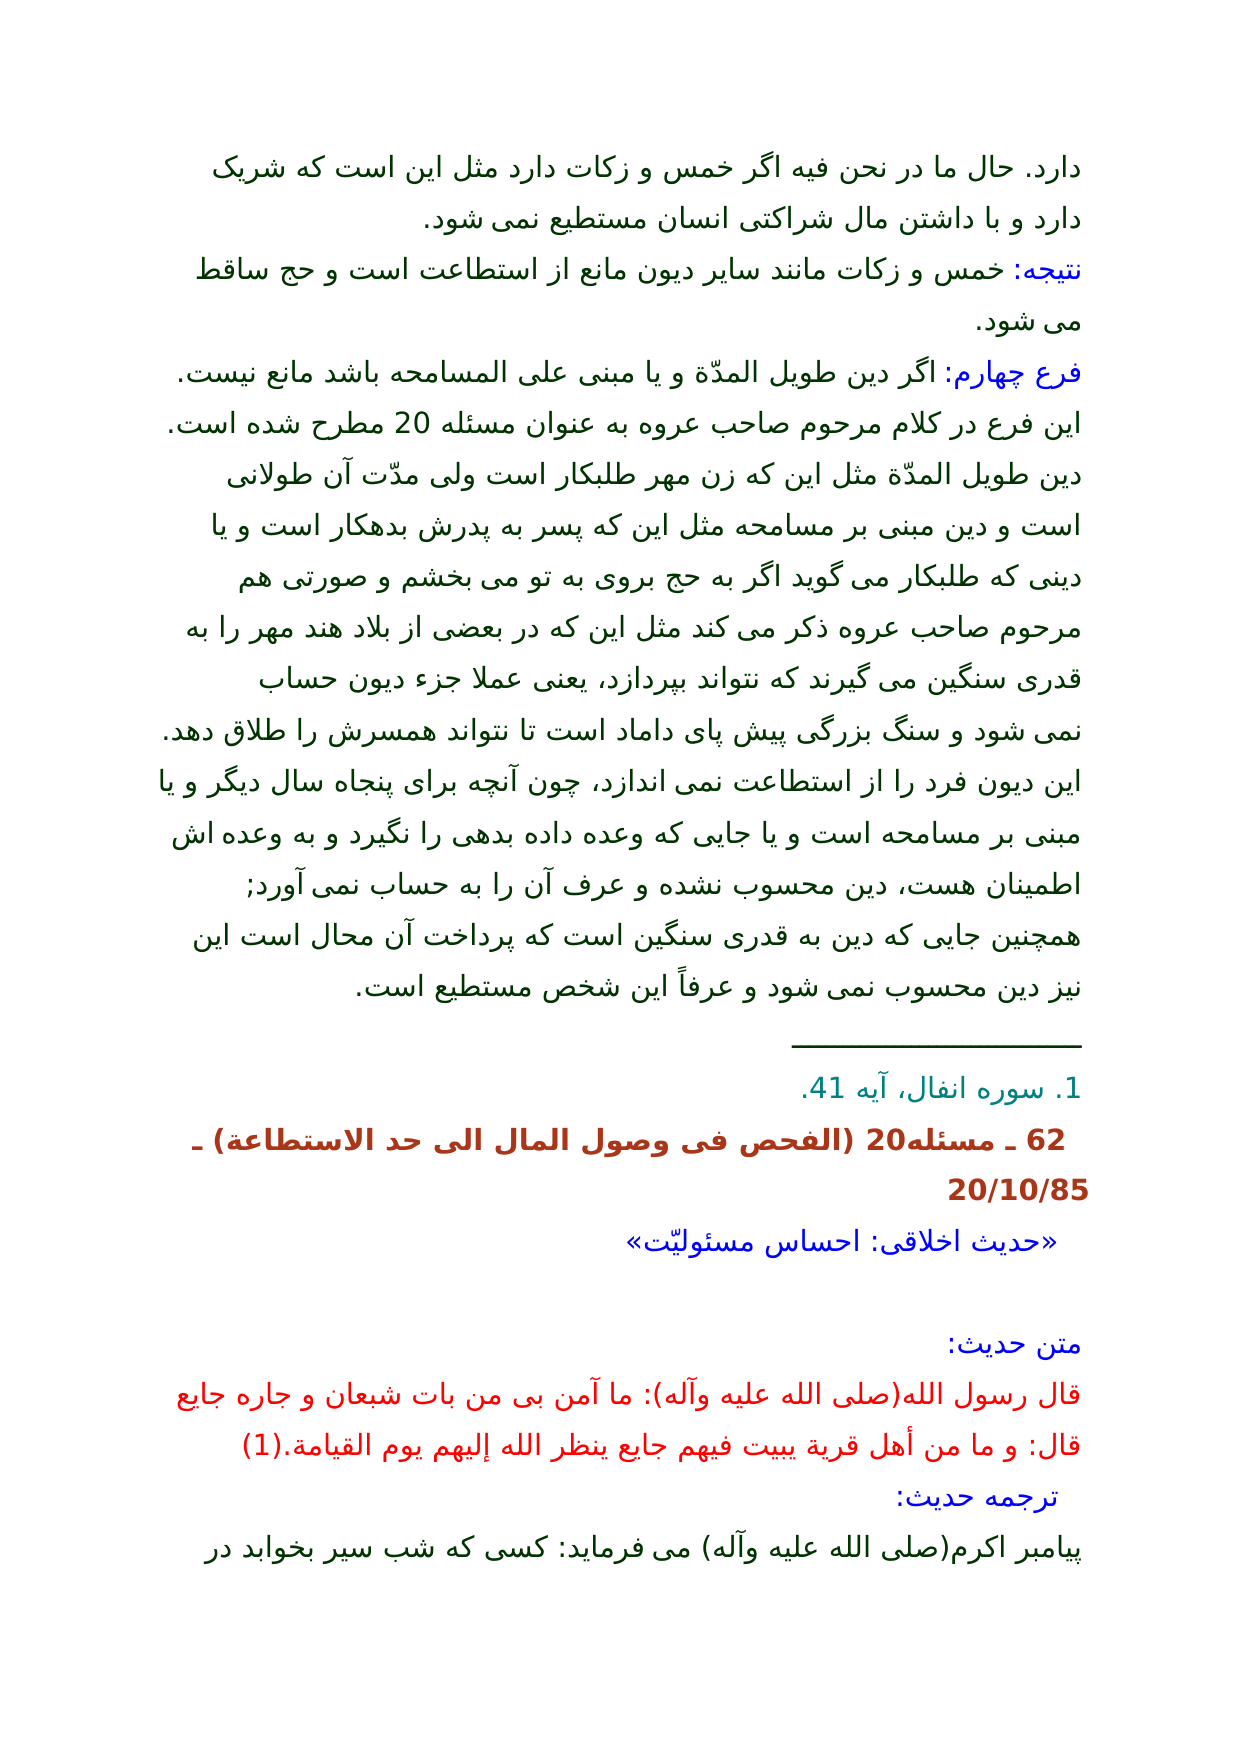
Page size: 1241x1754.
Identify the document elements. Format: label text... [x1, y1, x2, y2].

text «حدیث اخلاقى: احساس مسئولیّت» [158, 1225, 1082, 1259]
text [158, 1479, 1082, 1565]
text متن حدیث: قال رسول الله(صلى الله علیه وآله): ما آمن بى من بات شبعان و جاره جایع قال: و ما من أهل قریة یبیت فیهم جایع ینظر الله إلیهم یوم القیامة.(1) [158, 1276, 1082, 1462]
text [158, 150, 1082, 1106]
subtitle 62 ـ مسئله20 (الفحص فى وصول المال الى حد الاستطاعة) ـ 20/10/85 [150, 1123, 1090, 1208]
